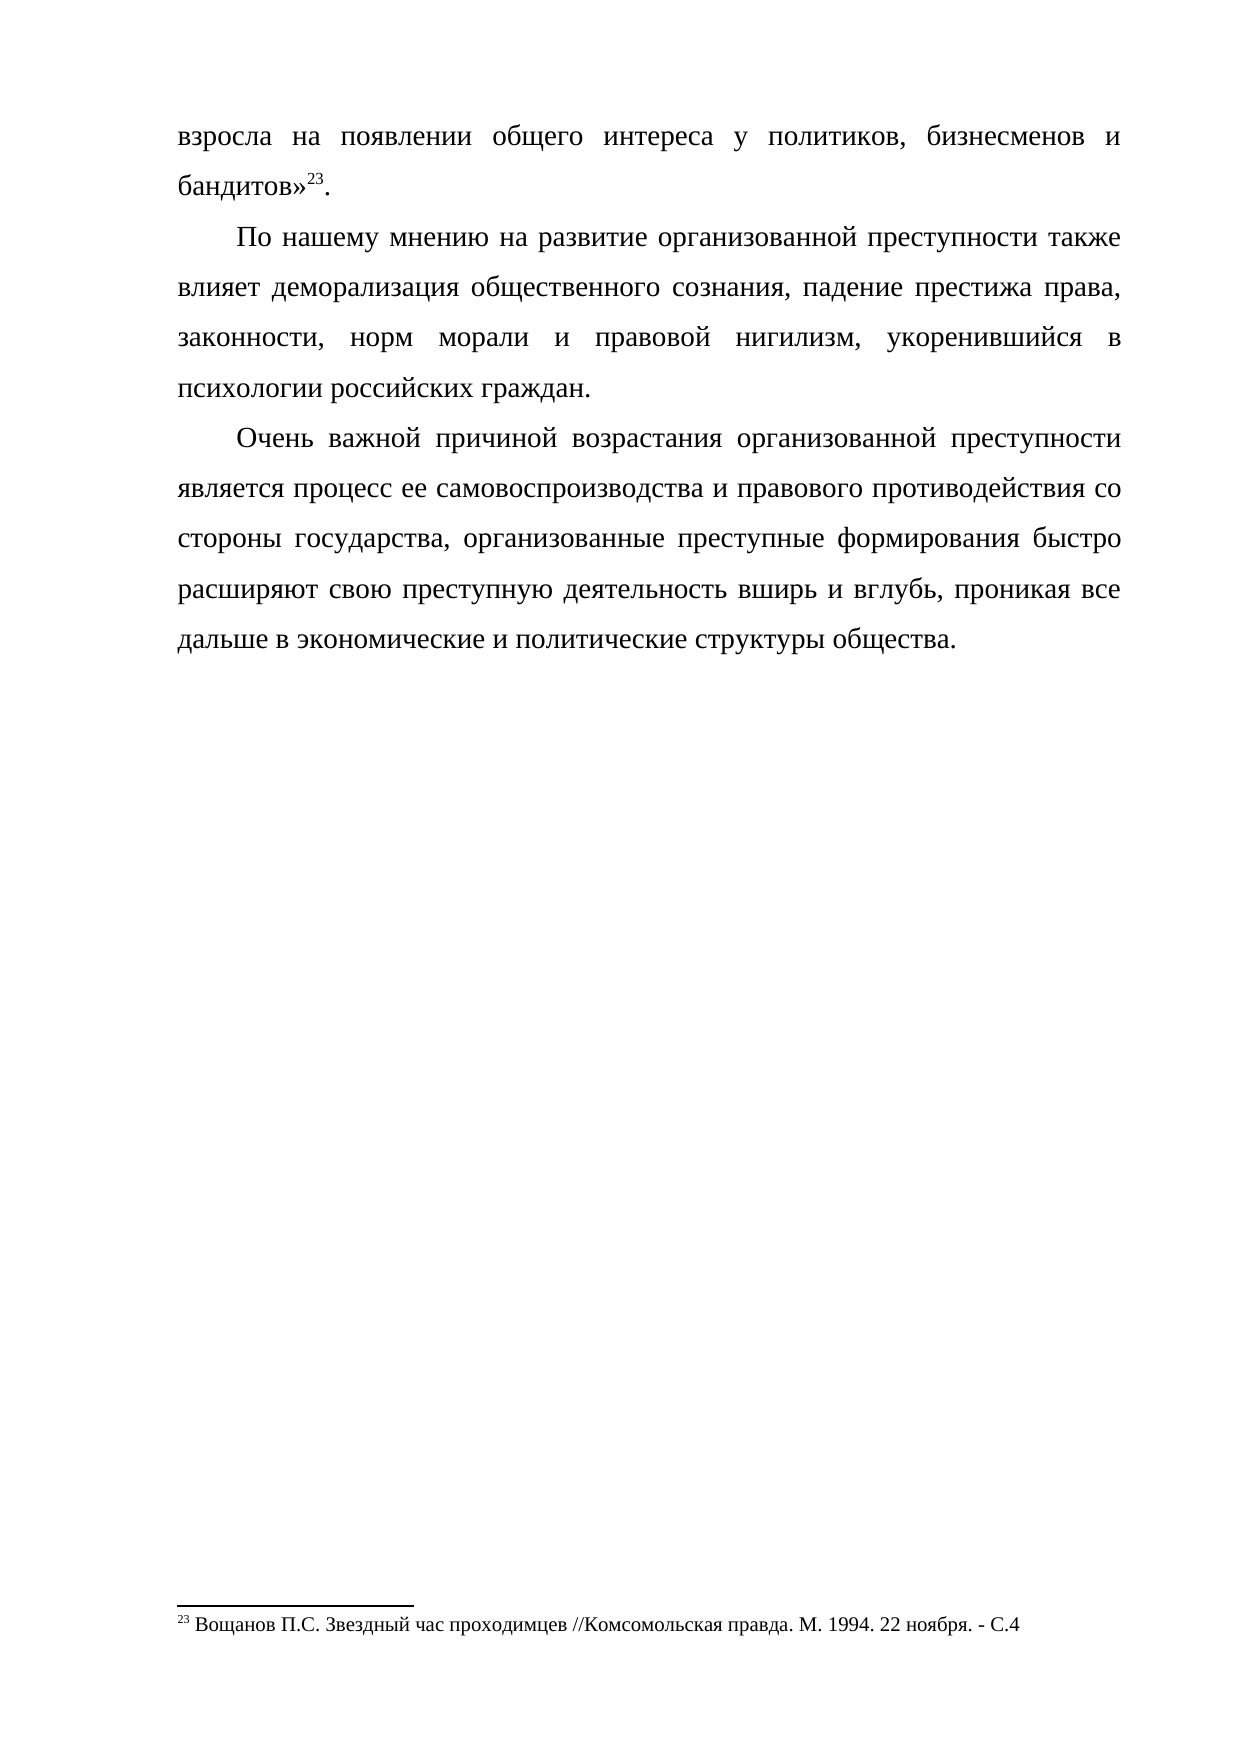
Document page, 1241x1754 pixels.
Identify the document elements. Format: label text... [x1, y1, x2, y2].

text По нашему мнению на развитие организованной преступности также влияет деморализация общественного сознания, падение престижа права, законности, норм морали и правовой нигилизм, укоренившийся в психологии российских граждан. [177, 219, 1122, 403]
text Очень важной причиной возрастания организованной преступности является процесс ее самовоспроизводства и правового противодействия со стороны государства, организованные преступные формирования быстро расширяют свою преступную деятельность вширь и вглубь, проникая все дальше в экономические и политические структуры общества. [177, 420, 1122, 655]
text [177, 118, 1122, 202]
